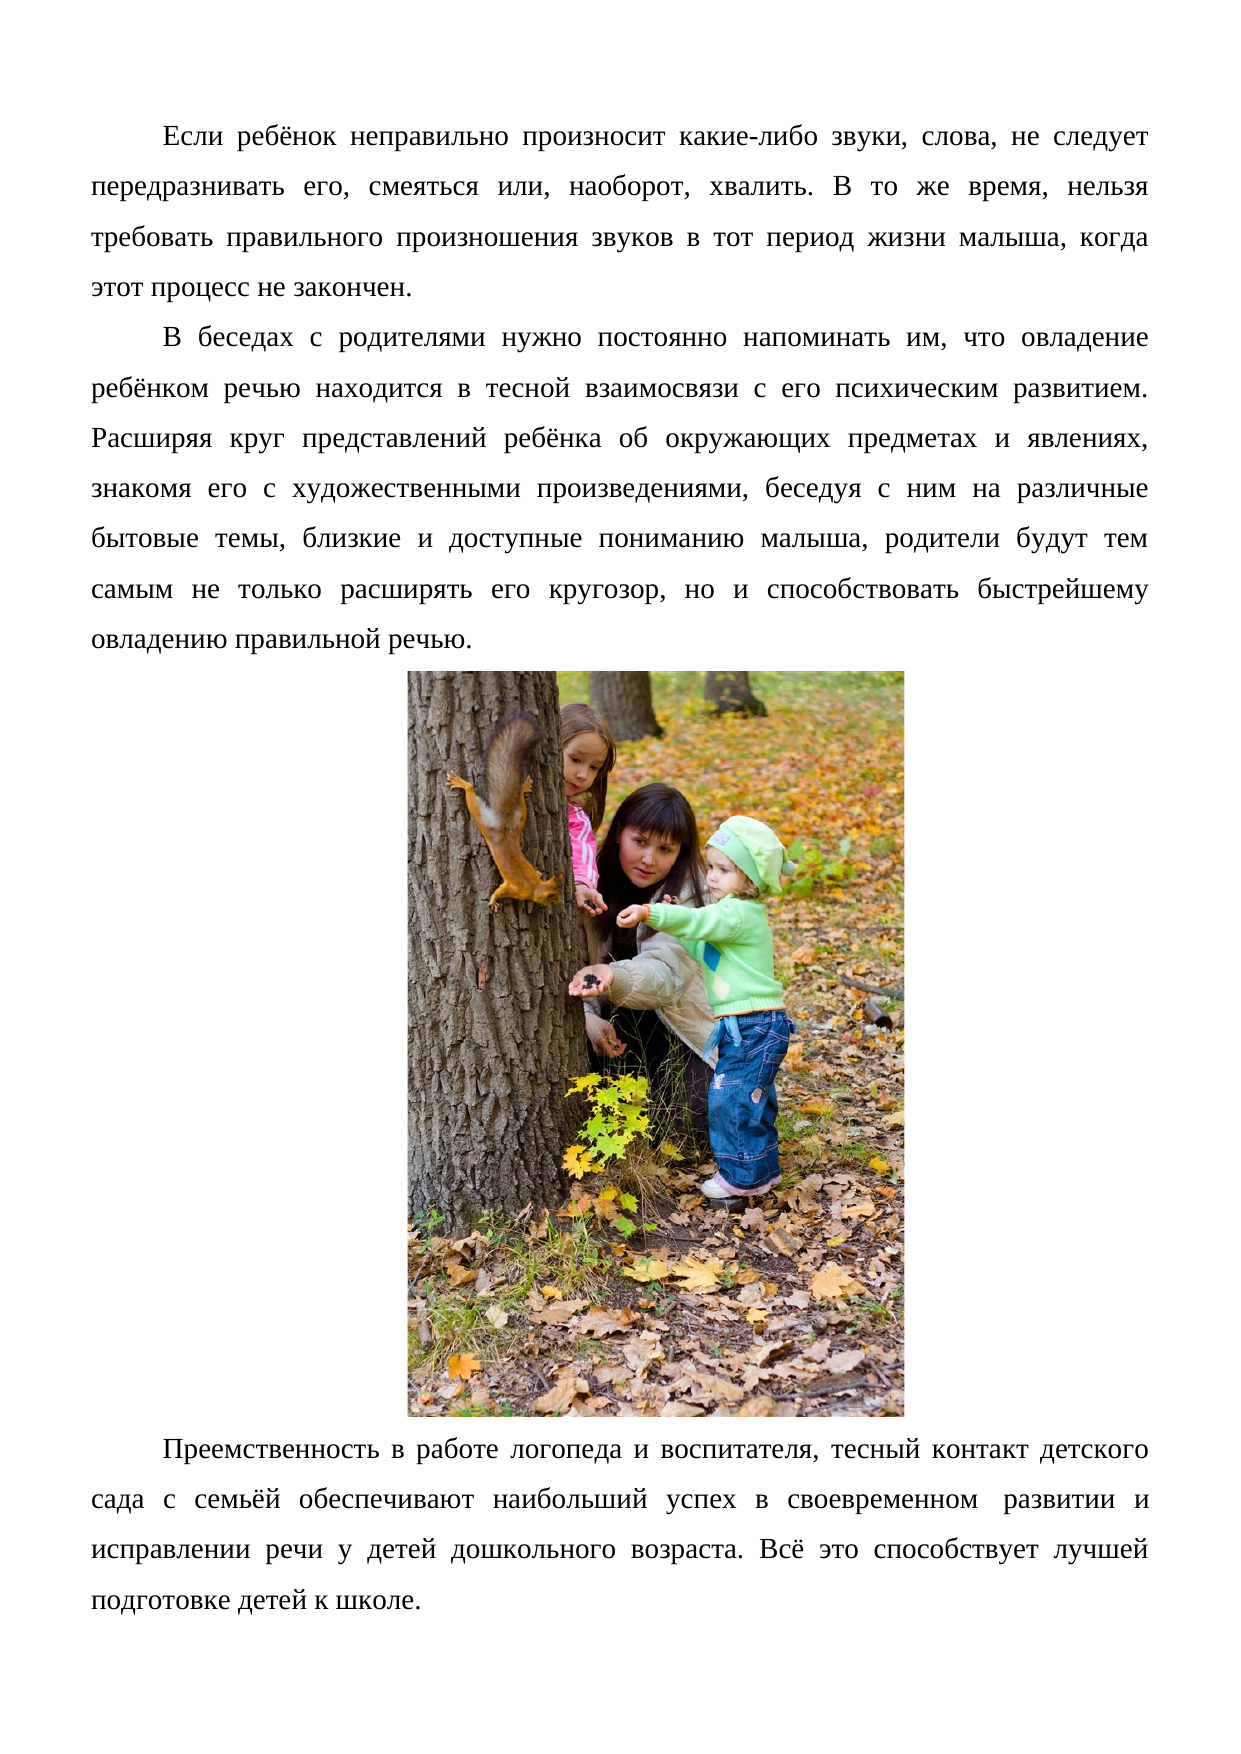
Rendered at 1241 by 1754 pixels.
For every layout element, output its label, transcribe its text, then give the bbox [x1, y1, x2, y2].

text Если ребёнок неправильно произносит какие-либо звуки, слова, не следует передразнивать его, смеяться или, наоборот, хвалить. В то же время, нельзя требовать правильного произношения звуков в тот период жизни малыша, когда этот процесс не закончен. [91, 118, 1149, 303]
picture [407, 671, 905, 1417]
text Преемственность в работе логопеда и воспитателя, тесный контакт детского сада с семьёй обеспечивают наибольший успех в своевременном развитии и исправлении речи у детей дошкольного возраста. Всё это способствует лучшей подготовке детей к школе. [91, 1431, 1149, 1615]
text В беседах с родителями нужно постоянно напоминать им, что овладение ребёнком речью находится в тесной взаимосвязи с его психическим развитием. Расширяя круг представлений ребёнка об окружающих предметах и явлениях, знакомя его с художественными произведениями, беседуя с ним на различные бытовые темы, близкие и доступные пониманию малыша, родители будут тем самым не только расширять его кругозор, но и способствовать быстрейшему овладению правильной речью. [91, 319, 1149, 655]
